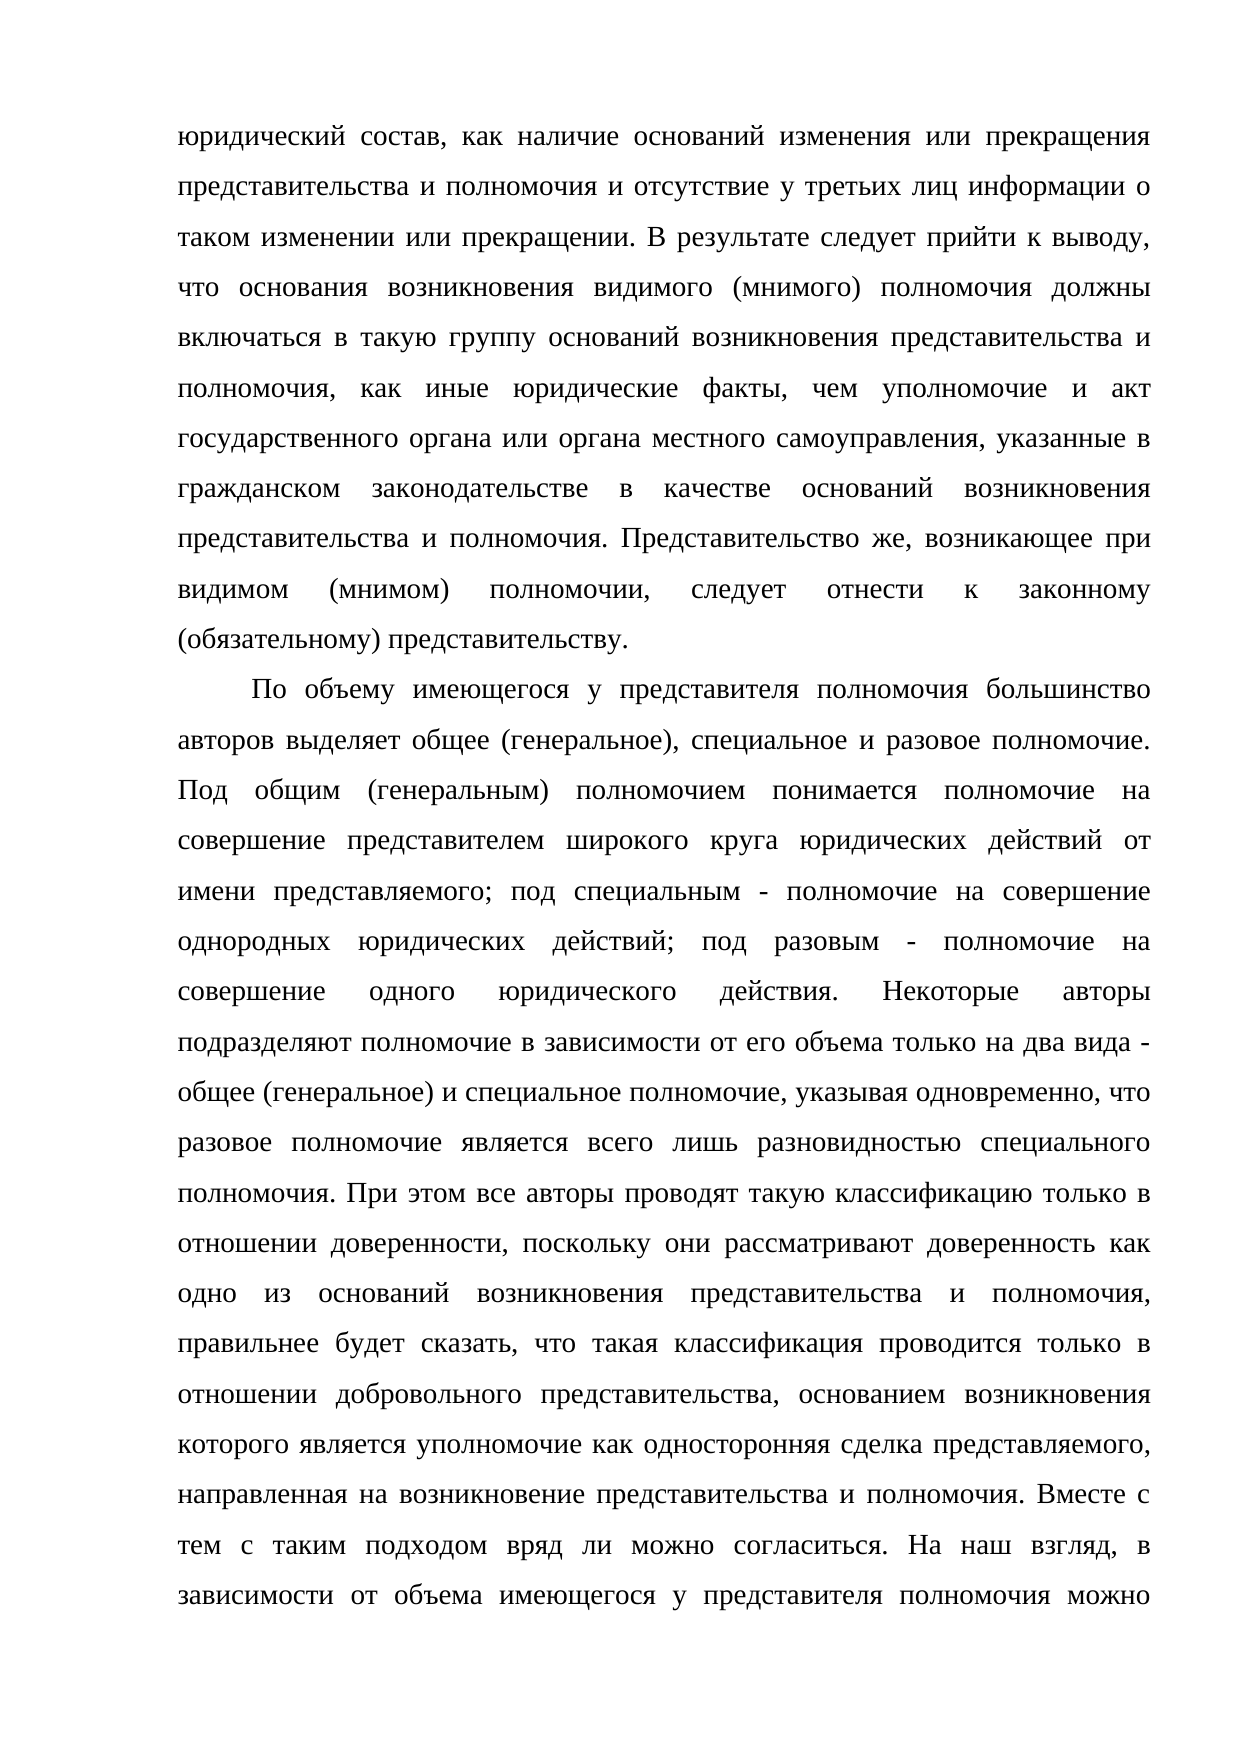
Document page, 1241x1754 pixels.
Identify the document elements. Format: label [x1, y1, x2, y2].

text [177, 672, 1152, 1611]
text [177, 118, 1152, 655]
